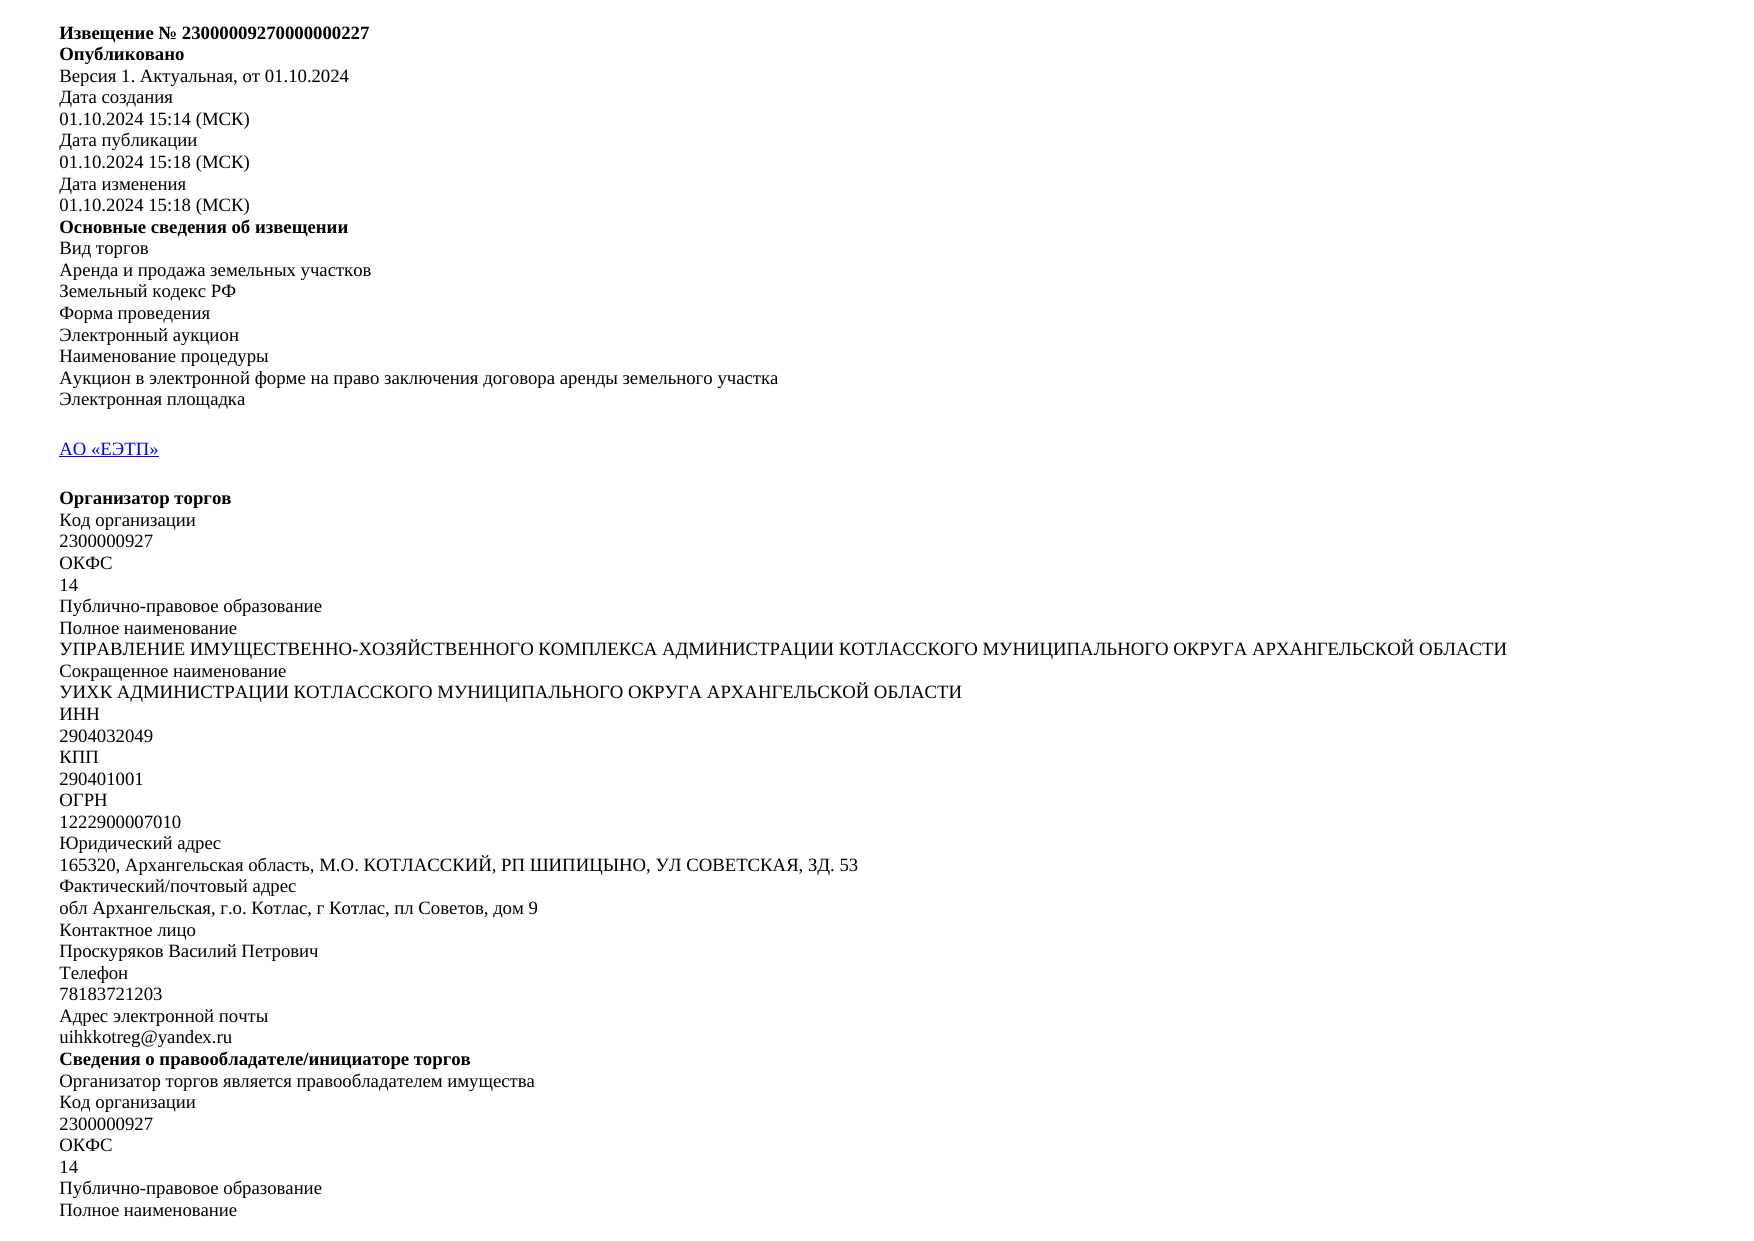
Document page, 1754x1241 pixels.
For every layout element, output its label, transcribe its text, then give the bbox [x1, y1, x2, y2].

text Телефон [59, 962, 1695, 983]
text 1222900007010 [59, 811, 1695, 832]
text Адрес электронной почты [59, 1005, 1695, 1026]
text Наименование процедуры [59, 345, 1695, 367]
text ОГРН [59, 789, 1695, 811]
text УИХК АДМИНИСТРАЦИИ КОТЛАССКОГО МУНИЦИПАЛЬНОГО ОКРУГА АРХАНГЕЛЬСКОЙ ОБЛАСТИ [59, 681, 1695, 703]
text Организатор торгов является правообладателем имущества [59, 1069, 1695, 1091]
text Дата изменения [59, 172, 1695, 194]
text ОКФС [59, 552, 1695, 573]
text 2904032049 [59, 724, 1695, 746]
text КПП [59, 746, 1695, 768]
text 14 [59, 1156, 1695, 1177]
text 01.10.2024 15:14 (МСК) [59, 108, 1695, 129]
text Код организации [59, 509, 1695, 530]
text Публично-правовое образование [59, 1177, 1695, 1199]
text Форма проведения [59, 302, 1695, 323]
text Организатор торгов [59, 487, 1695, 509]
text Юридический адрес [59, 832, 1695, 854]
text Код организации [59, 1091, 1695, 1113]
text Дата публикации [59, 129, 1695, 151]
text 290401001 [59, 768, 1695, 789]
text Опубликовано [59, 43, 1695, 65]
text ИНН [59, 703, 1695, 724]
text Сокращенное наименование [59, 660, 1695, 681]
text Полное наименование [59, 1199, 1695, 1220]
text Публично-правовое образование [59, 595, 1695, 617]
text Земельный кодекс РФ [59, 280, 1695, 302]
text Сведения о правообладателе/инициаторе торгов [59, 1048, 1695, 1069]
text Контактное лицо [59, 918, 1695, 940]
text Версия 1. Актуальная, от 01.10.2024 [59, 65, 1695, 86]
text Электронный аукцион [59, 323, 1695, 345]
text Основные сведения об извещении [59, 216, 1695, 237]
text Извещение № 23000009270000000227 [59, 22, 1695, 43]
text 01.10.2024 15:18 (МСК) [59, 151, 1695, 172]
text Аукцион в электронной форме на право заключения договора аренды земельного участка [59, 367, 1695, 388]
text 2300000927 [59, 1113, 1695, 1134]
text Проскуряков Василий Петрович [59, 940, 1695, 962]
text Полное наименование [59, 617, 1695, 638]
text Вид торгов [59, 237, 1695, 259]
text Электронная площадка [59, 388, 1695, 410]
text обл Архангельская, г.о. Котлас, г Котлас, пл Советов, дом 9 [59, 897, 1695, 918]
text ОКФС [59, 1134, 1695, 1156]
text 01.10.2024 15:18 (МСК) [59, 194, 1695, 216]
text 14 [59, 573, 1695, 595]
text uihkkotreg@yandex.ru [59, 1026, 1695, 1048]
text АО «ЕЭТП» [59, 438, 1695, 459]
text Аренда и продажа земельных участков [59, 259, 1695, 280]
text 2300000927 [59, 530, 1695, 552]
text Фактический/почтовый адрес [59, 875, 1695, 897]
text 165320, Архангельская область, М.О. КОТЛАССКИЙ, РП ШИПИЦЫНО, УЛ СОВЕТСКАЯ, ЗД. 53 [59, 854, 1695, 875]
text 78183721203 [59, 983, 1695, 1005]
text Дата создания [59, 86, 1695, 108]
text УПРАВЛЕНИЕ ИМУЩЕСТВЕННО-ХОЗЯЙСТВЕННОГО КОМПЛЕКСА АДМИНИСТРАЦИИ КОТЛАССКОГО МУНИЦИПАЛЬНОГО ОКРУГА АРХАНГЕЛЬСКОЙ ОБЛАСТИ [59, 638, 1695, 660]
